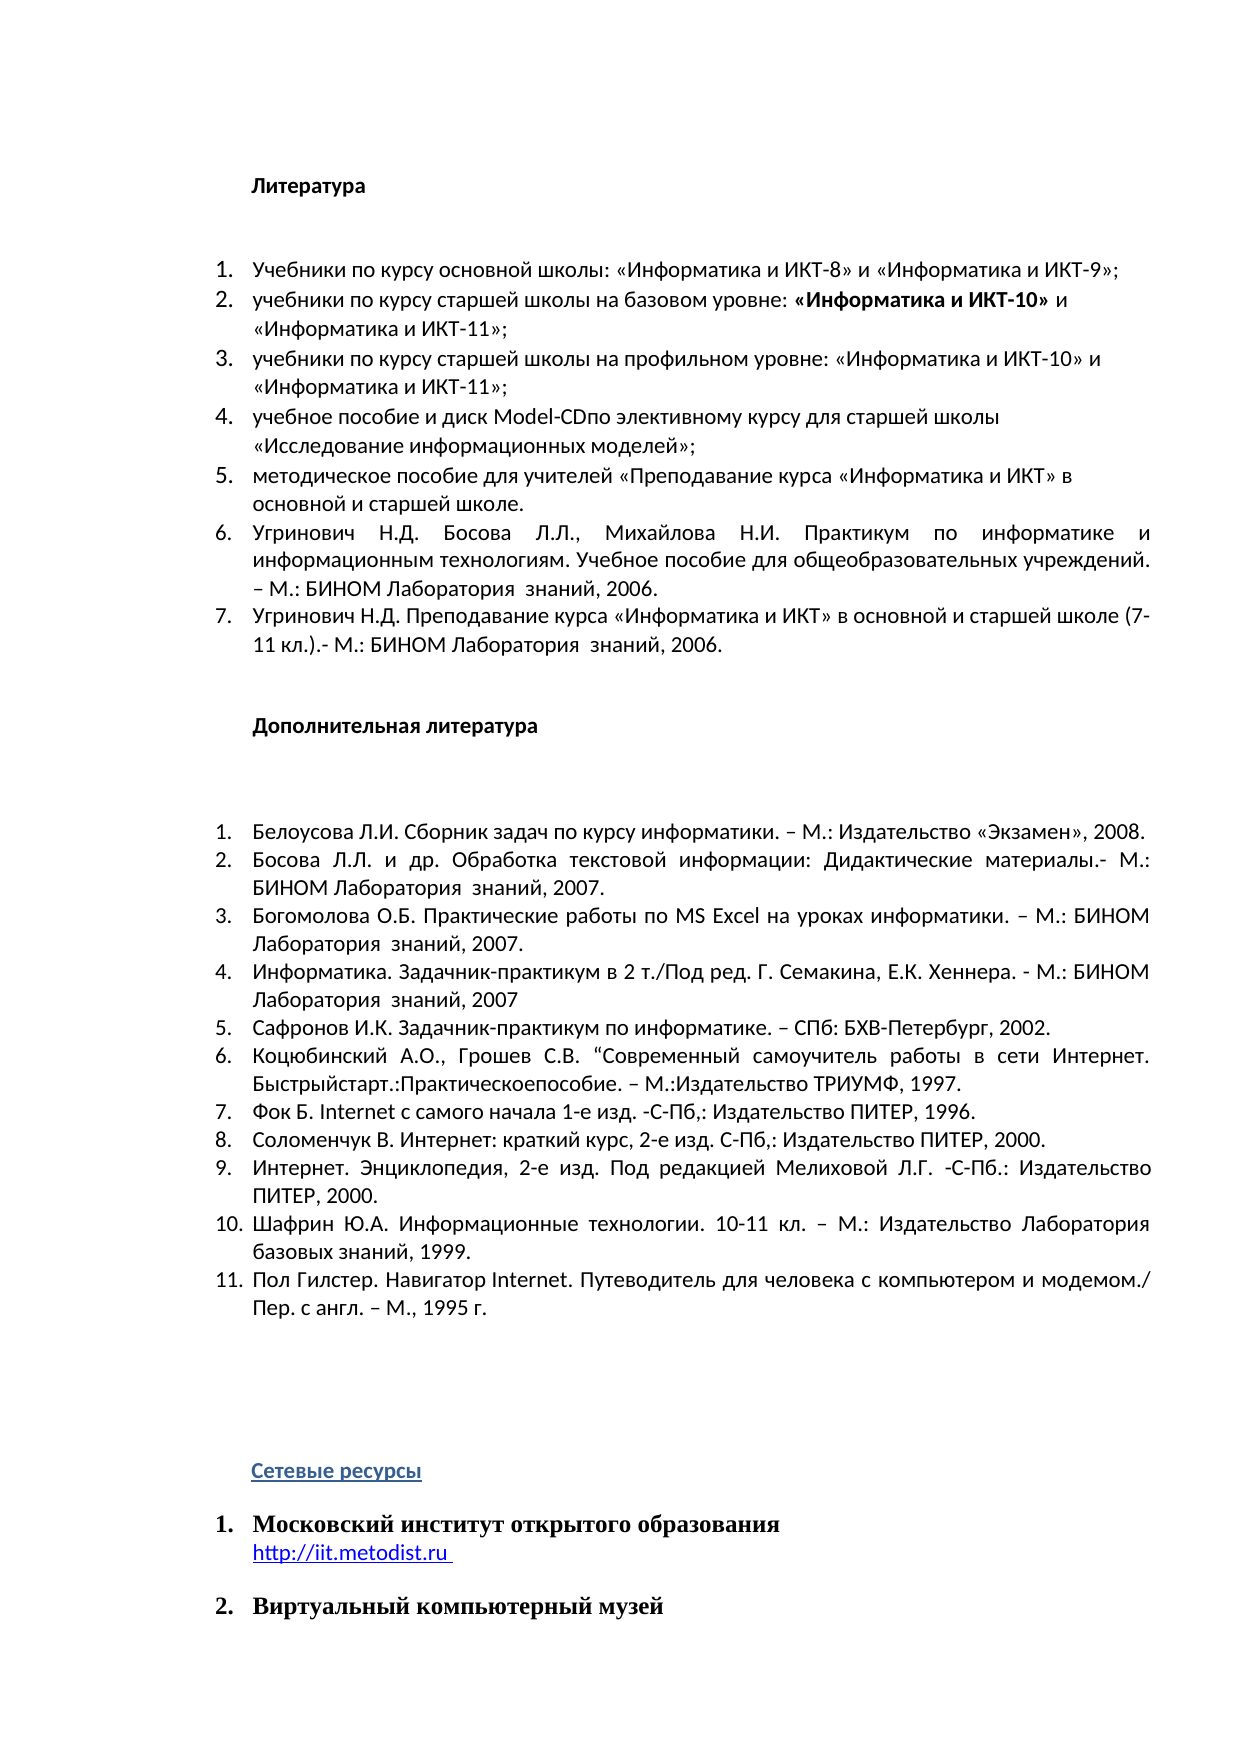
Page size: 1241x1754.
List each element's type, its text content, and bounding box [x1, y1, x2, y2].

list учебники по курсу старшей школы на базовом уровне: «Информатика и ИКТ-10» и «Информатика и ИКТ-11»; [215, 283, 1152, 342]
list Виртуальный компьютерный музей [215, 1591, 1152, 1619]
list Угринович Н.Д. Преподавание курса «Информатика и ИКТ» в основной и старшей школе (7-11 кл.).- М.: БИНОМ Лаборатория знаний, 2006. [215, 602, 1152, 658]
list Пол Гилстер. Навигатор Internet. Путеводитель для человека с компьютером и модемом./ Пер. с англ. – М., 1995 г. [215, 1265, 1152, 1321]
list Информатика. Задачник-практикум в 2 т./Под ред. Г. Семакина, Е.К. Хеннера. - М.: БИНОМ Лаборатория знаний, 2007 [215, 957, 1152, 1013]
list Босова Л.Л. и др. Обработка текстовой информации: Дидактические материалы.- М.: БИНОМ Лаборатория знаний, 2007. [215, 845, 1152, 901]
list Учебники по курсу основной школы: «Информатика и ИКТ-8» и «Информатика и ИКТ-9»; [215, 253, 1152, 283]
list Соломенчук В. Интернет: краткий курс, 2-е изд. С-Пб,: Издательство ПИТЕР, 2000. [215, 1125, 1152, 1153]
list Интернет. Энциклопедия, 2-е изд. Под редакцией Мелиховой Л.Г. -С-Пб.: Издательство ПИТЕР, 2000. [215, 1153, 1152, 1209]
text Дополнительная литература [252, 711, 1152, 739]
list учебники по курсу старшей школы на профильном уровне: «Информатика и ИКТ-10» и «Информатика и ИКТ-11»; [215, 342, 1152, 401]
list Сафронов И.К. Задачник-практикум по информатике. – СПб: БХВ-Петербург, 2002. [215, 1013, 1152, 1041]
list методическое пособие для учителей «Преподавание курса «Информатика и ИКТ» в основной и старшей школе. [215, 459, 1152, 518]
list Московский институт открытого образования [215, 1509, 1152, 1538]
text Сетевые ресурсы [251, 1456, 1152, 1484]
list Белоусова Л.И. Сборник задач по курсу информатики. – М.: Издательство «Экзамен», 2008. [215, 817, 1152, 845]
list учебное пособие и диск Model-CDпо элективному курсу для старшей школы «Исследование информационных моделей»; [215, 401, 1152, 459]
list Коцюбинский А.О., Грошев С.В. “Современный самоучитель работы в сети Интернет. Быстрыйстарт.:Практическоепособие. – М.:Издательство ТРИУМФ, 1997. [215, 1041, 1152, 1097]
list Фок Б. Internet с самого начала 1-е изд. -С-Пб,: Издательство ПИТЕР, 1996. [215, 1097, 1152, 1125]
text Литература [251, 171, 1152, 199]
list Шафрин Ю.А. Информационные технологии. 10-11 кл. – М.: Издательство Лаборатория базовых знаний, 1999. [215, 1209, 1152, 1265]
list Богомолова О.Б. Практические работы по MS Excel на уроках информатики. – М.: БИНОМ Лаборатория знаний, 2007. [215, 901, 1152, 957]
list Угринович Н.Д. Босова Л.Л., Михайлова Н.И. Практикум по информатике и информационным технологиям. Учебное пособие для общеобразовательных учреждений. – М.: БИНОМ Лаборатория знаний, 2006. [215, 518, 1152, 602]
text http://iit.metodist.ru [252, 1538, 1152, 1566]
